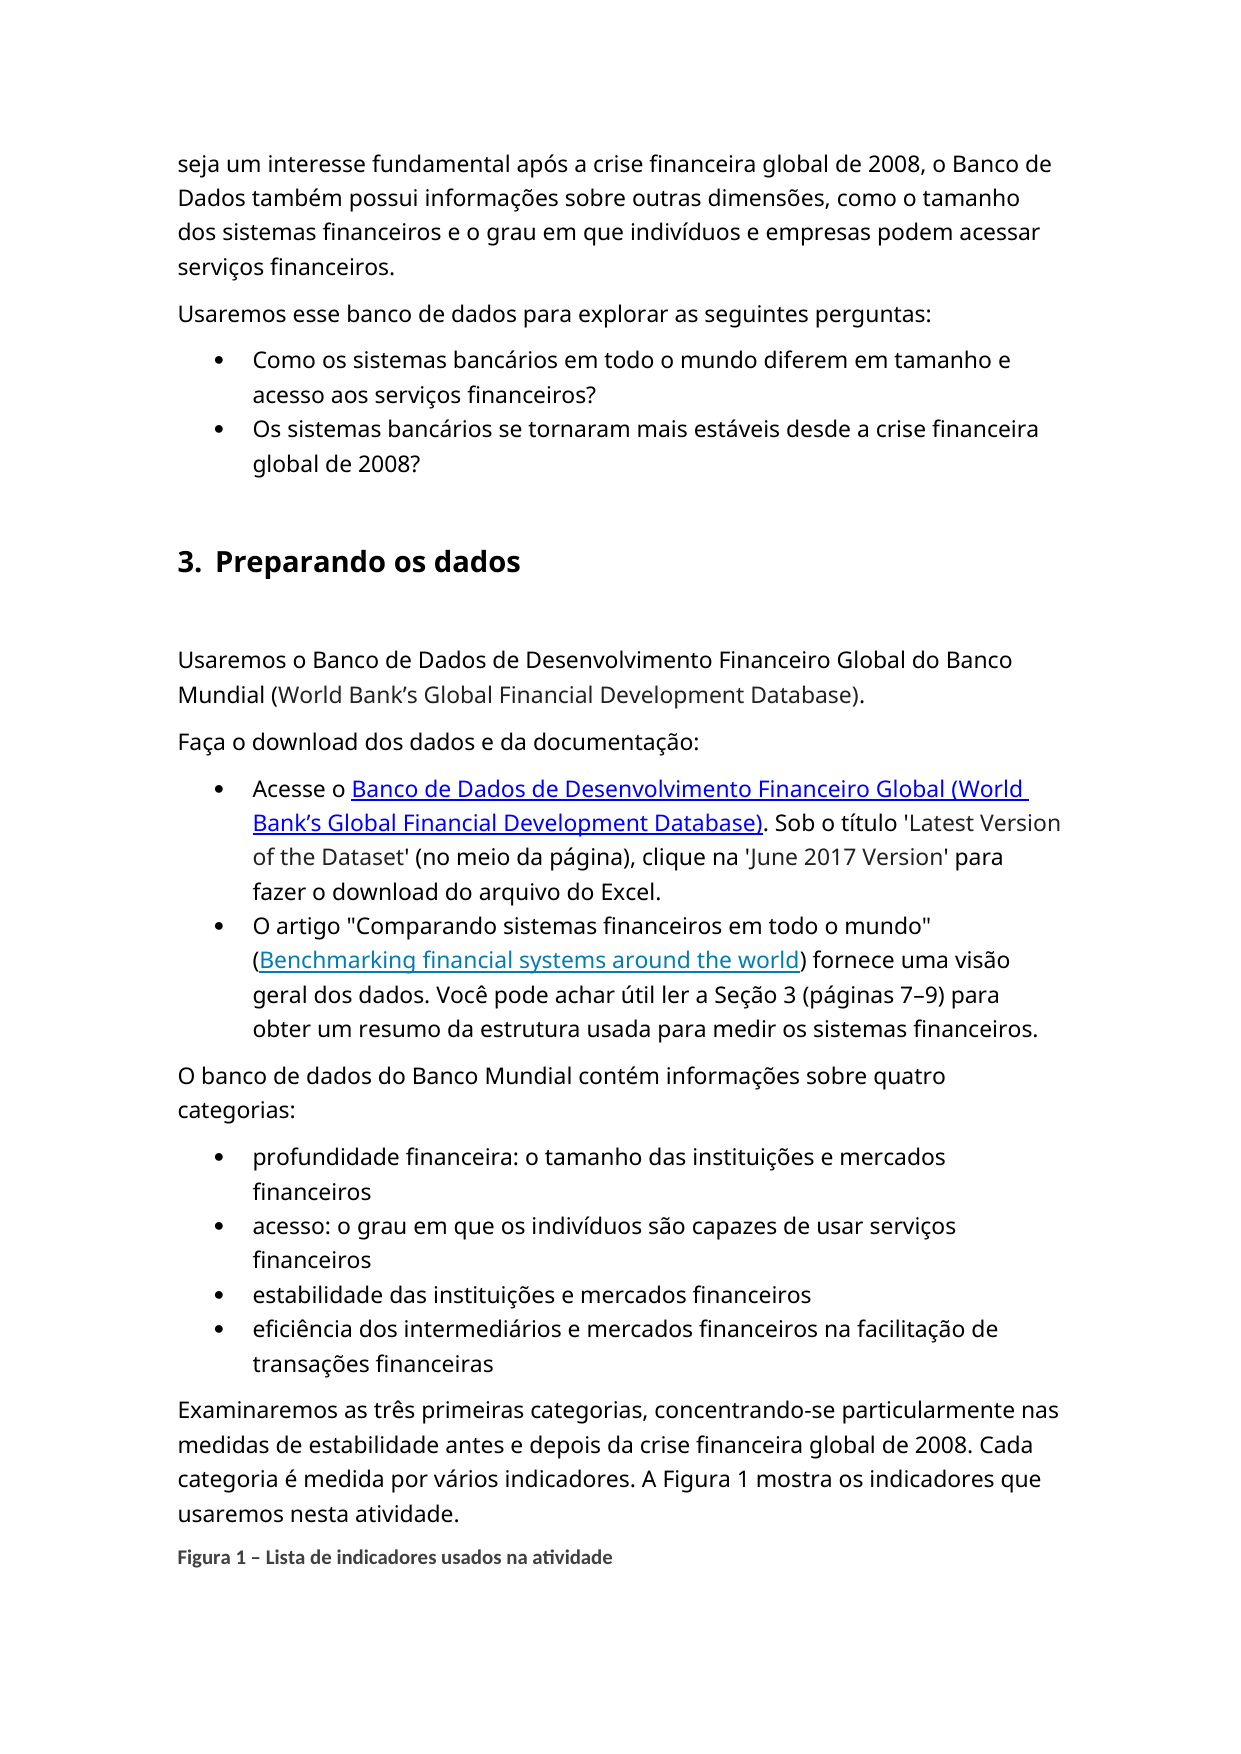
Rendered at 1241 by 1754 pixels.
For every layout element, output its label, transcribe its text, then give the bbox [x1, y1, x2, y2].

text Usaremos o Banco de Dados de Desenvolvimento Financeiro Global do Banco Mundial (World Bank’s Global Financial Development Database). [177, 644, 1063, 710]
text Faça o download dos dados e da documentação: [177, 726, 1063, 757]
list Preparando os dados [177, 541, 1063, 581]
list acesso: o grau em que os indivíduos são capazes de usar serviços financeiros [215, 1210, 1063, 1276]
list profundidade financeira: o tamanho das instituições e mercados financeiros [215, 1141, 1063, 1207]
text Examinaremos as três primeiras categorias, concentrando-se particularmente nas medidas de estabilidade antes e depois da crise financeira global de 2008. Cada categoria é medida por vários indicadores. A Figura 1 mostra os indicadores que usaremos nesta atividade. [177, 1394, 1063, 1529]
list eficiência dos intermediários e mercados financeiros na facilitação de transações financeiras [215, 1313, 1063, 1379]
text O banco de dados do Banco Mundial contém informações sobre quatro categorias: [177, 1060, 1063, 1126]
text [177, 148, 1063, 282]
list Os sistemas bancários se tornaram mais estáveis desde a crise financeira global de 2008? [215, 413, 1063, 479]
text Usaremos esse banco de dados para explorar as seguintes perguntas: [177, 298, 1063, 329]
list Acesse o Banco de Dados de Desenvolvimento Financeiro Global (World Bank’s Global Financial Development Database). Sob o título 'Latest Version of the Dataset' (no meio da página), clique na 'June 2017 Version' para fazer o download do arquivo do Excel. [215, 772, 1063, 907]
list O artigo "Comparando sistemas financeiros em todo o mundo" (Benchmarking financial systems around the world) fornece uma visão geral dos dados. Você pode achar útil ler a Seção 3 (páginas 7–9) para obter um resumo da estrutura usada para medir os sistemas financeiros. [215, 910, 1063, 1044]
list Como os sistemas bancários em todo o mundo diferem em tamanho e acesso aos serviços financeiros? [215, 344, 1063, 410]
text Figura 1 – Lista de indicadores usados na atividade [177, 1544, 1063, 1570]
list estabilidade das instituições e mercados financeiros [215, 1279, 1063, 1310]
